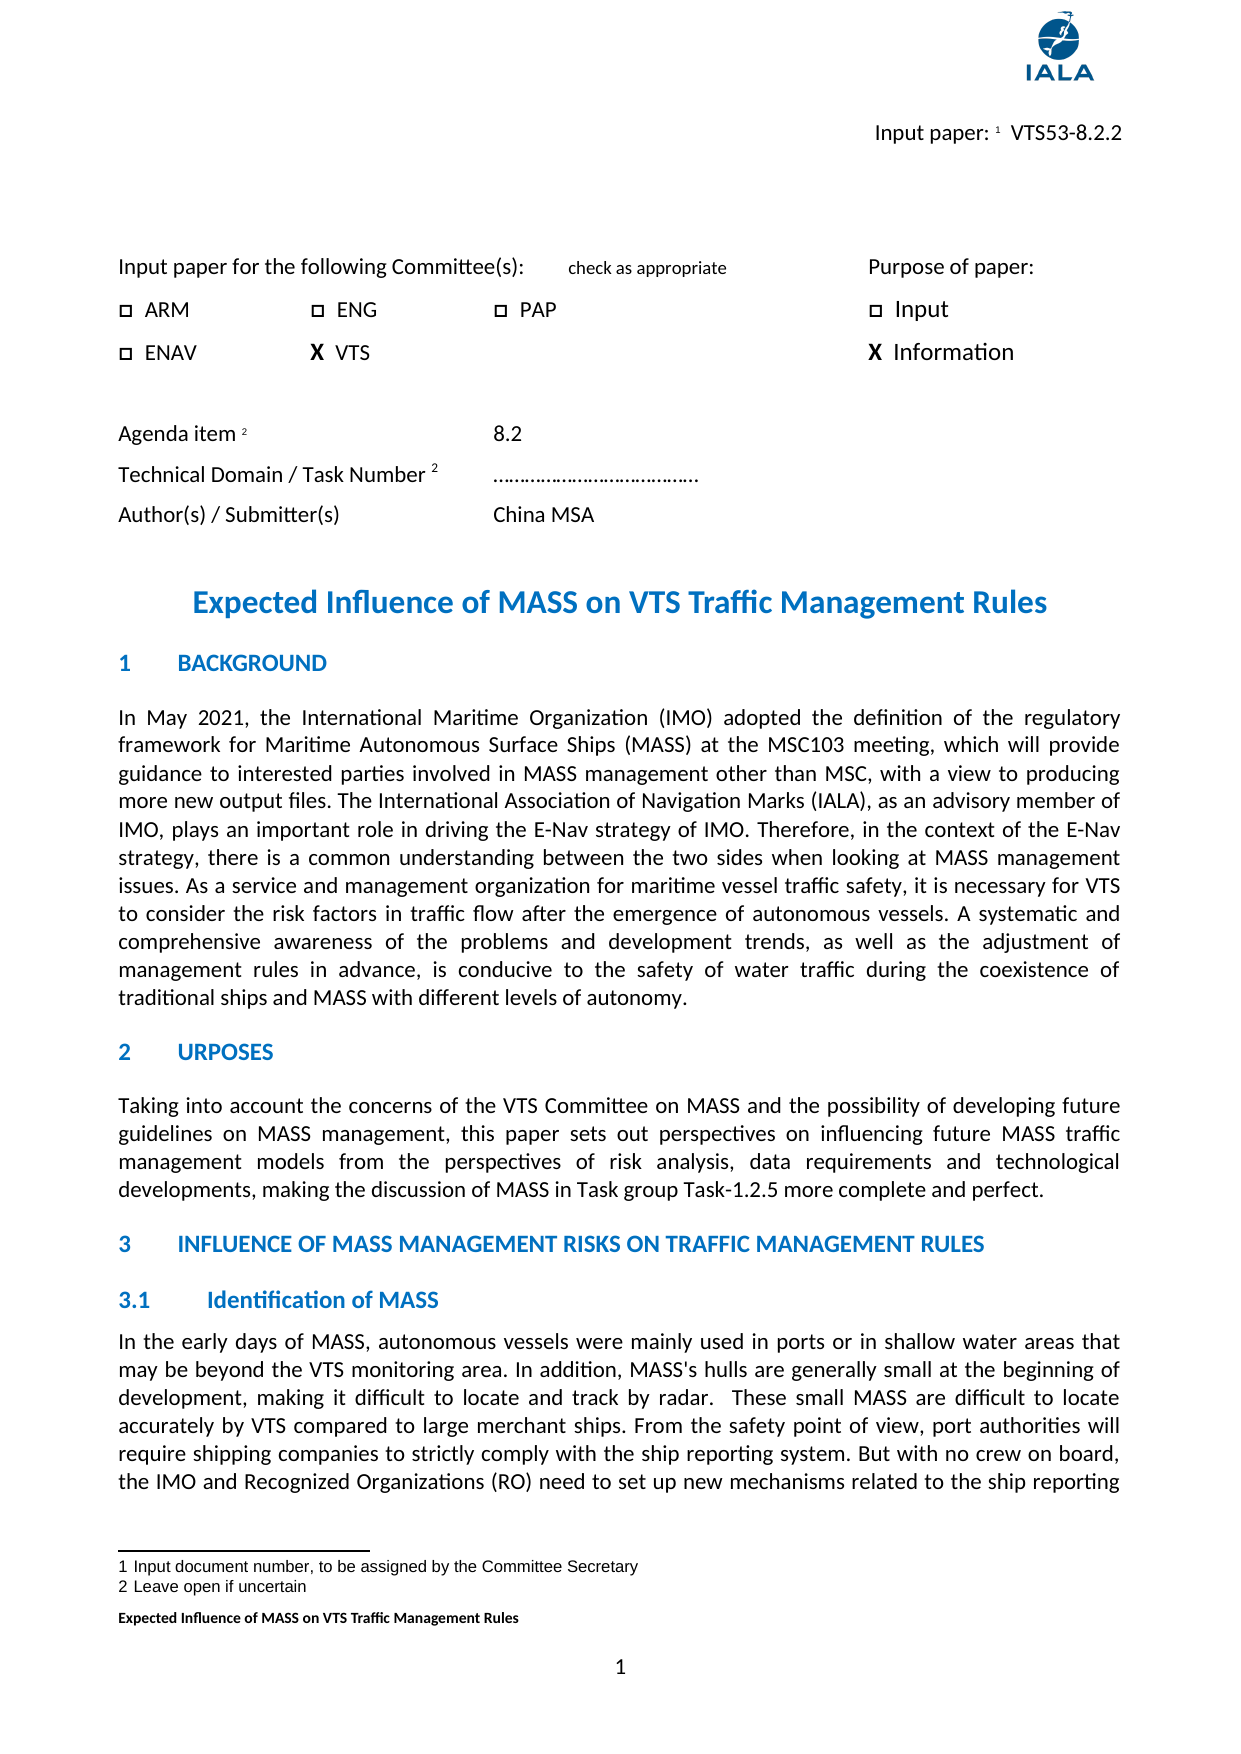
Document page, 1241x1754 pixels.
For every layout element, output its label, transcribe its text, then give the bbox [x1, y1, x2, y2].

text In May 2021, the International Maritime Organization (IMO) adopted the definition of the regulatory framework for Maritime Autonomous Surface Ships (MASS) at the MSC103 meeting, which will provide guidance to interested parties involved in MASS management other than MSC, with a view to producing more new output files. The International Association of Navigation Marks (IALA), as an advisory member of IMO, plays an important role in driving the E-Nav strategy of IMO. Therefore, in the context of the E-Nav strategy, there is a common understanding between the two sides when looking at MASS management issues. As a service and management organization for maritime vessel traffic safety, it is necessary for VTS to consider the risk factors in traffic flow after the emergence of autonomous vessels. A systematic and comprehensive awareness of the problems and development trends, as well as the adjustment of management rules in advance, is conducive to the safety of water traffic during the coexistence of traditional ships and MASS with different levels of autonomy. [118, 703, 1122, 1011]
subtitle Identification of MASS [118, 1284, 1122, 1314]
text □ ENAV X VTS X Information [118, 336, 1122, 366]
text Input paper: VTS53-8.2.2 [118, 118, 1122, 146]
subtitle Influence of MASS management risks on traffic management rules [118, 1228, 1122, 1259]
text Technical Domain / Task Number 2 ………………………………… [118, 460, 1122, 488]
title Expected Influence of MASS on VTS Traffic Management Rules [118, 581, 1122, 622]
text Input paper for the following Committee(s): check as appropriate Purpose of paper: [118, 252, 1122, 280]
text □ ARM □ ENG □ PAP □ Input [118, 293, 1122, 323]
text Author(s) / Submitter(s) China MSA [118, 500, 1122, 528]
subtitle BACKGROUND [118, 647, 1122, 678]
text Agenda item 8.2 [118, 419, 1122, 447]
picture [1011, 3, 1106, 96]
subtitle URPOSES [118, 1036, 1122, 1066]
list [118, 1327, 1122, 1495]
text Taking into account the concerns of the VTS Committee on MASS and the possibility of developing future guidelines on MASS management, this paper sets out perspectives on influencing future MASS traffic management models from the perspectives of risk analysis, data requirements and technological developments, making the discussion of MASS in Task group Task-1.2.5 more complete and perfect. [118, 1091, 1122, 1203]
